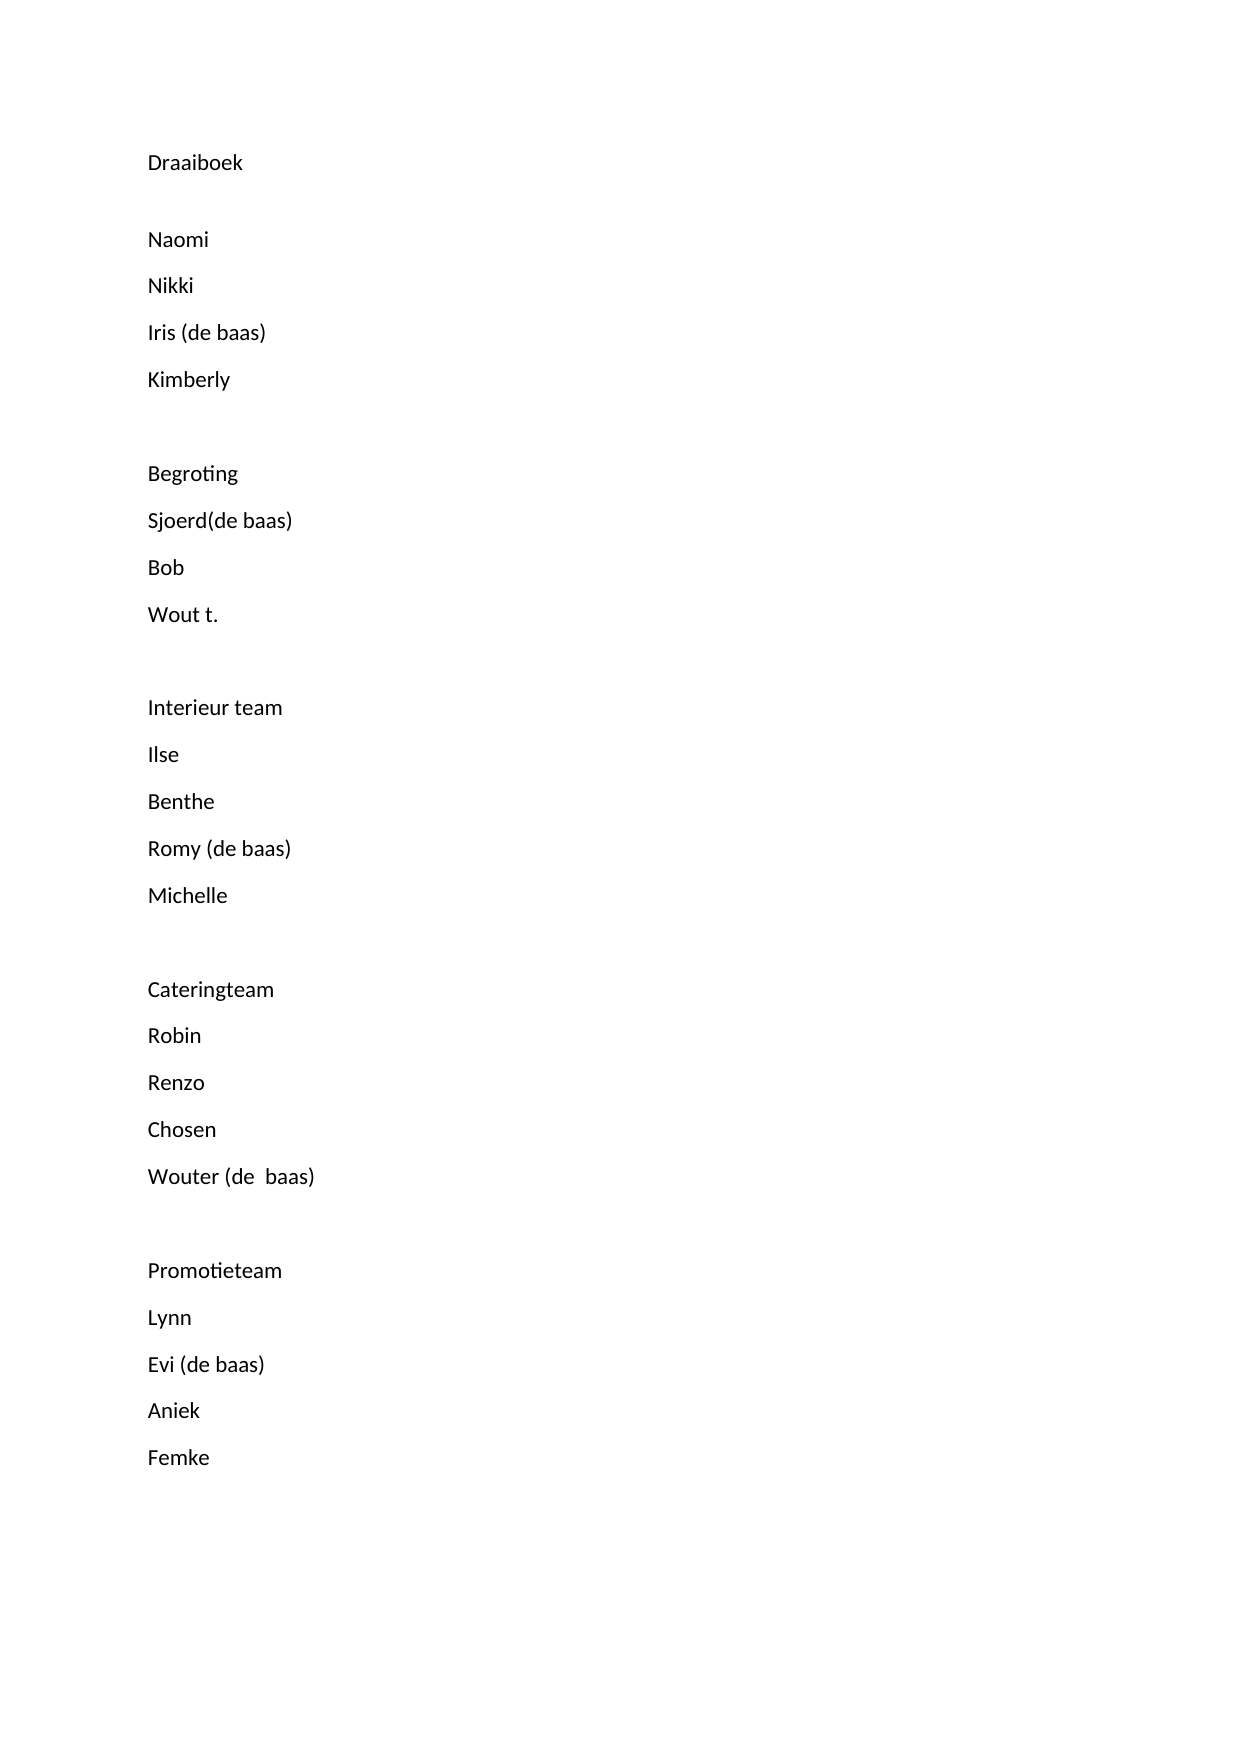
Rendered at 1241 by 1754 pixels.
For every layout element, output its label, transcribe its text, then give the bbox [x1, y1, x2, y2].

text Bob [148, 553, 1093, 581]
text Naomi [148, 194, 1093, 253]
text Chosen [148, 1115, 1093, 1143]
text Draaiboek [148, 148, 1093, 176]
text Lynn [148, 1303, 1093, 1331]
text Sjoerd(de baas) [148, 506, 1093, 534]
text Evi (de baas) [148, 1350, 1093, 1378]
text Iris (de baas) [148, 318, 1093, 346]
text Robin [148, 1022, 1093, 1049]
text Wout t. [148, 600, 1093, 628]
text Promotieteam [148, 1256, 1093, 1284]
text Romy (de baas) [148, 834, 1093, 862]
text Ilse [148, 740, 1093, 768]
text Benthe [148, 787, 1093, 815]
text Femke [148, 1443, 1093, 1471]
text Cateringteam [148, 975, 1093, 1003]
text Begroting [148, 459, 1093, 487]
text Michelle [148, 881, 1093, 909]
text Wouter (de baas) [148, 1162, 1093, 1190]
text Nikki [148, 272, 1093, 299]
text Interieur team [148, 693, 1093, 721]
text Aniek [148, 1397, 1093, 1424]
text Kimberly [148, 365, 1093, 393]
text Renzo [148, 1068, 1093, 1096]
